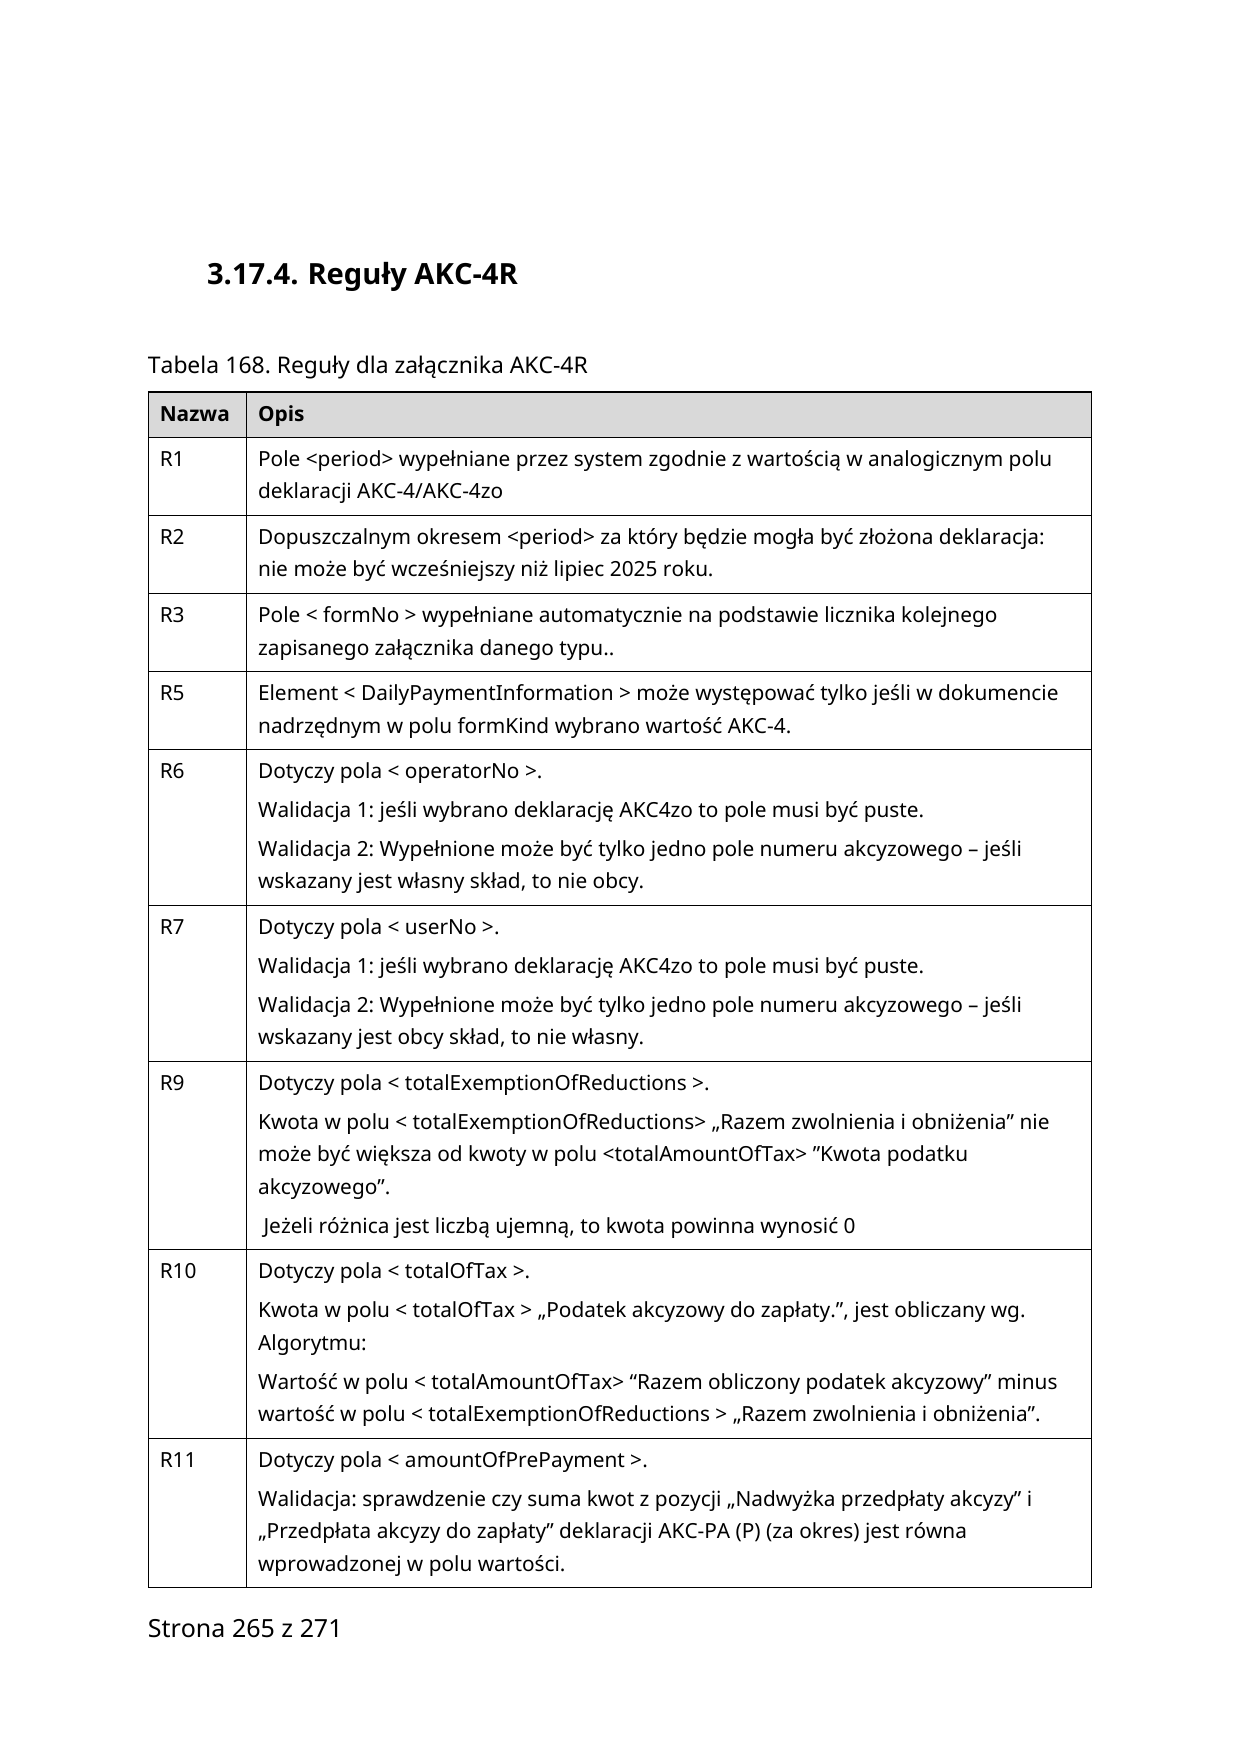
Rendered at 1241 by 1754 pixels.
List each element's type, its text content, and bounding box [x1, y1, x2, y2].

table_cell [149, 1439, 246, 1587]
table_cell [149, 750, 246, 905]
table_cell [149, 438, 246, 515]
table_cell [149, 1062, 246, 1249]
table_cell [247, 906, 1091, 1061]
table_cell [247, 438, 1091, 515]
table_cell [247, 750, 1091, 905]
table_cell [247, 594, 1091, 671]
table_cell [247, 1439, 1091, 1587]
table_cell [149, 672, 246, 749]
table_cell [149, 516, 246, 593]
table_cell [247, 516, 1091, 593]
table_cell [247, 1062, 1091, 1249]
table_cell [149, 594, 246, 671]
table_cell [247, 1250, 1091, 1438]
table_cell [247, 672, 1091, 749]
subtitle Reguły AKC-4R [207, 253, 1092, 293]
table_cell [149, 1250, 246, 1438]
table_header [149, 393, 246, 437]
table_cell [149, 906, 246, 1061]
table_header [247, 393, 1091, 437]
